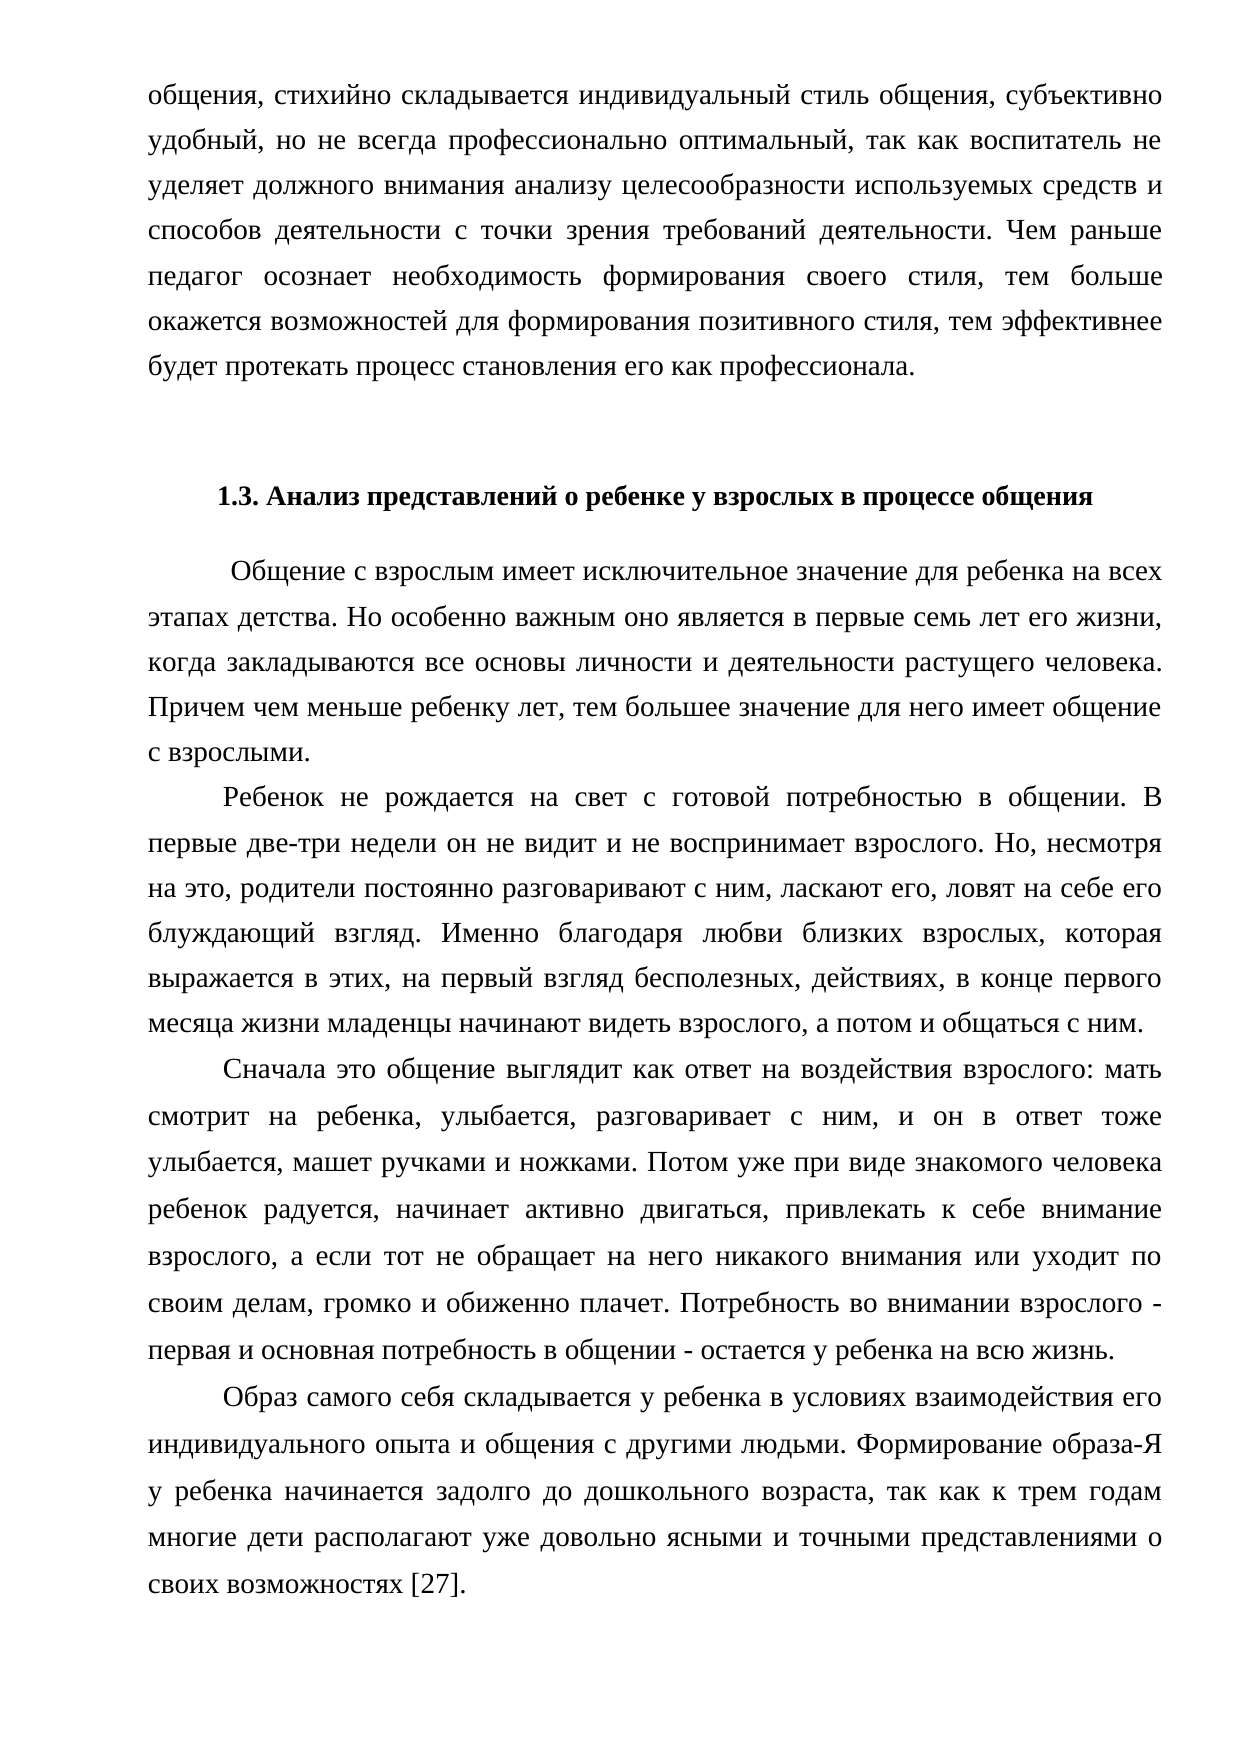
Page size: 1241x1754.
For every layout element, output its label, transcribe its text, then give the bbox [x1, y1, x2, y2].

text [148, 77, 1163, 382]
text Образ самого себя складывается у ребенка в условиях взаимодействия его индивидуального опыта и общения с другими людьми. Формирование образа-Я у ребенка начинается задолго до дошкольного возраста, так как к трем годам многие дети располагают уже довольно ясными и точными представлениями о своих возможностях [27]. [148, 1379, 1163, 1600]
text Общение с взрослым имеет исключительное значение для ребенка на всех этапах детства. Но особенно важным оно является в первые семь лет его жизни, когда закладываются все основы личности и деятельности растущего человека. Причем чем меньше ребенку лет, тем большее значение для него имеет общение с взрослыми. [148, 553, 1163, 768]
text Ребенок не рождается на свет с готовой потребностью в общении. В первые две-три недели он не видит и не воспринимает взрослого. Но, несмотря на это, родители постоянно разговаривают с ним, ласкают его, ловят на себе его блуждающий взгляд. Именно благодаря любви близких взрослых, которая выражается в этих, на первый взгляд бесполезных, действиях, в конце первого месяца жизни младенцы начинают видеть взрослого, а потом и общаться с ним. [148, 779, 1163, 1039]
text Сначала это общение выглядит как ответ на воздействия взрослого: мать смотрит на ребенка, улыбается, разговаривает с ним, и он в ответ тоже улыбается, машет ручками и ножками. Потом уже при виде знакомого человека ребенок радуется, начинает активно двигаться, привлекать к себе внимание взрослого, а если тот не обращает на него никакого внимания или уходит по своим делам, громко и обиженно плачет. Потребность во внимании взрослого - первая и основная потребность в общении - остается у ребенка на всю жизнь. [148, 1051, 1163, 1366]
subtitle 1.3. Анализ представлений о ребенке у взрослых в процессе общения [148, 479, 1163, 512]
